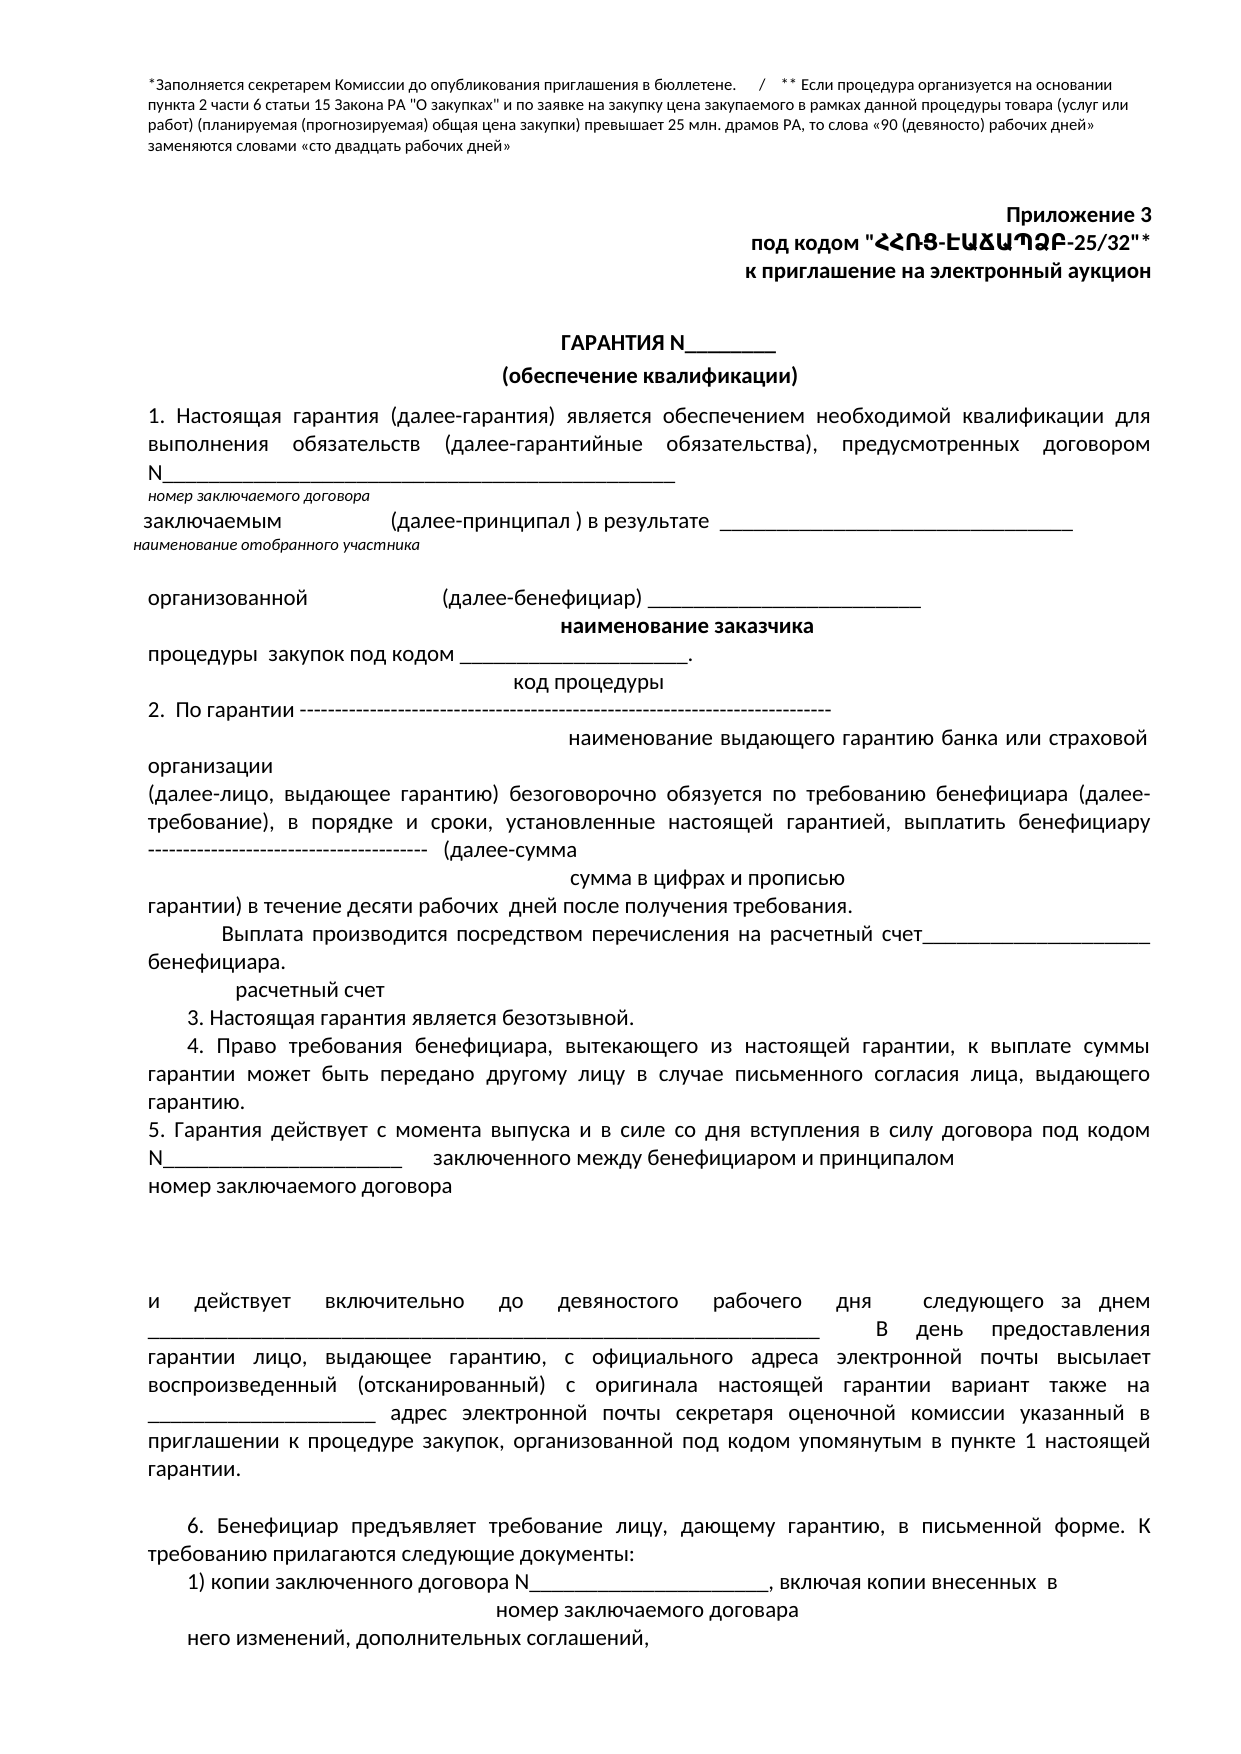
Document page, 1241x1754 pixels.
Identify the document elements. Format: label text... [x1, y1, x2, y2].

text Приложение 3 [185, 200, 1152, 228]
text (обеспечение квалификации) [207, 361, 1093, 389]
text наименование заказчика [281, 611, 1152, 639]
text гарантии) в течение десяти рабочих дней после получения требования. [148, 891, 1152, 919]
text него изменений, дополнительных соглашений, [148, 1623, 1152, 1651]
text наименование отобранного участника [133, 534, 1152, 554]
text 6. Бенефициар предъявляет требование лицу, дающему гарантию, в письменной форме. К требованию прилагаются следующие документы: [148, 1511, 1152, 1567]
text и действует включительно до девяностого рабочего дня следующего за днем ___________________________________________________________ В день предоставления гарантии лицо, выдающее гарантию, с официального адреса электронной почты высылает воспроизведенный (отсканированный) с оригинала настоящей гарантии вариант также на ____________________ адрес электронной почты секретаря оценочной комиссии указанный в приглашении к процедуре закупок, организованной под кодом упомянутым в пункте 1 настоящей гарантии. [148, 1286, 1152, 1482]
text наименование выдающего гарантию банка или страховой организации [148, 723, 1152, 779]
text номер заключаемого договара [148, 1595, 1152, 1623]
text номер заключаемого договора [133, 486, 1152, 506]
text сумма в цифрах и прописью [148, 863, 1152, 891]
text 5. Гарантия действует с момента выпуска и в силе со дня вступления в силу договора под кодом N_____________________ заключенного между бенефициаром и принципалом [148, 1115, 1152, 1171]
text 2. По гарантии ---------------------------------------------------------------------------- [148, 695, 1152, 723]
text Выплата производится посредством перечисления на расчетный счет____________________ бенефициара. [148, 919, 1152, 975]
text 4. Право требования бенефициара, вытекающего из настоящей гарантии, к выплате суммы гарантии может быть передано другому лицу в случае письменного согласия лица, выдающего гарантию. [148, 1031, 1152, 1115]
text ГАРАНТИЯ N________ [185, 328, 1152, 357]
text (далее-лицо, выдающее гарантию) безоговорочно обязуется по требованию бенефициара (далее-требование), в порядке и сроки, установленные настоящей гарантией, выплатить бенефициару ---------------------------------------- (далее-сумма [148, 779, 1152, 863]
text номер заключаемого договора [148, 1171, 1152, 1199]
text организованной (далее-бенефициар) ________________________ [148, 583, 1152, 611]
text заключаемым (далее-принципал ) в результате _______________________________ [133, 506, 1152, 534]
text под кодом "ՀՀՌՑ-ԷԱՃԱՊՁԲ-25/32"* [185, 228, 1152, 256]
text код процедуры [148, 667, 1152, 695]
text *Заполняется секретарем Комиссии до опубликования приглашения в бюллетене. / ** Eсли процедура организуется на основании пункта 2 части 6 статьи 15 Закона РА "О закупках" и по заявке на закупку цена закупаемого в рамках данной процедуры товара (услуг или работ) (планируемая (прогнозируемая) общая цена закупки) превышает 25 млн. драмов РА, то слова «90 (девяносто) рабочих дней» заменяются словами «сто двадцать рабочих дней» [148, 74, 1152, 155]
text 1) копии заключенного договора N_____________________, включая копии внесенных в [148, 1567, 1152, 1595]
text к приглашение на электронный аукцион [185, 256, 1152, 284]
text 1. Настоящая гарантия (далее-гарантия) является обеспечением необходимой квалификации для выполнения обязательств (далее-гарантийные обязательства), предусмотренных договором N_____________________________________________ [148, 402, 1152, 486]
text расчетный счет [148, 975, 1152, 1003]
text процедуры закупок под кодом ____________________. [148, 639, 1152, 667]
text 3. Настоящая гарантия является безотзывной. [148, 1003, 1152, 1031]
